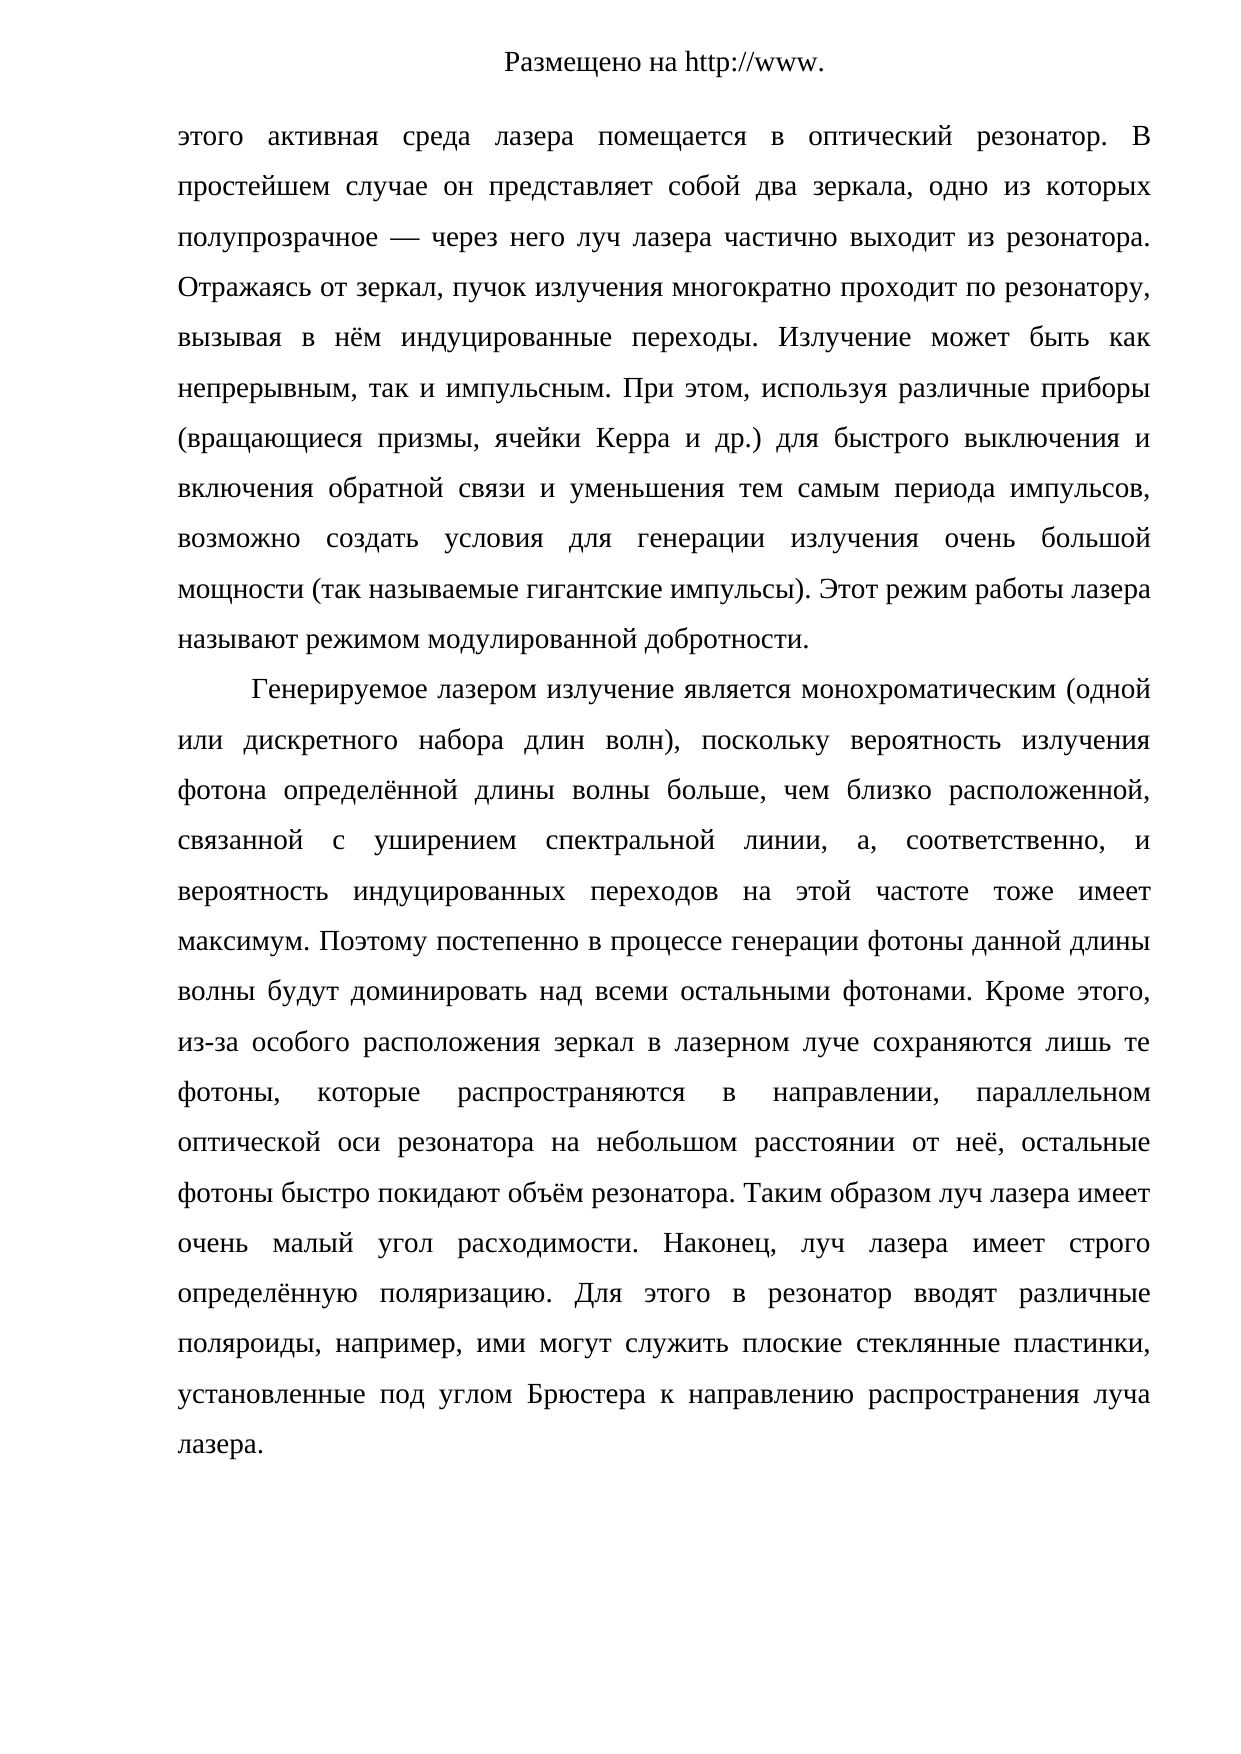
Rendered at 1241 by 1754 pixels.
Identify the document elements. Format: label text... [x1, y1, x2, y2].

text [177, 118, 1152, 655]
text Генерируемое лазером излучение является монохроматическим (одной или дискретного набора длин волн), поскольку вероятность излучения фотона определённой длины волны больше, чем близко расположенной, связанной с уширением спектральной линии, а, соответственно, и вероятность индуцированных переходов на этой частоте тоже имеет максимум. Поэтому постепенно в процессе генерации фотоны данной длины волны будут доминировать над всеми остальными фотонами. Кроме этого, из-за особого расположения зеркал в лазерном луче сохраняются лишь те фотоны, которые распространяются в направлении, параллельном оптической оси резонатора на небольшом расстоянии от неё, остальные фотоны быстро покидают объём резонатора. Таким образом луч лазера имеет очень малый угол расходимости. Наконец, луч лазера имеет строго определённую поляризацию. Для этого в резонатор вводят различные поляроиды, например, ими могут служить плоские стеклянные пластинки, установленные под углом Брюстера к направлению распространения луча лазера. [177, 672, 1152, 1460]
